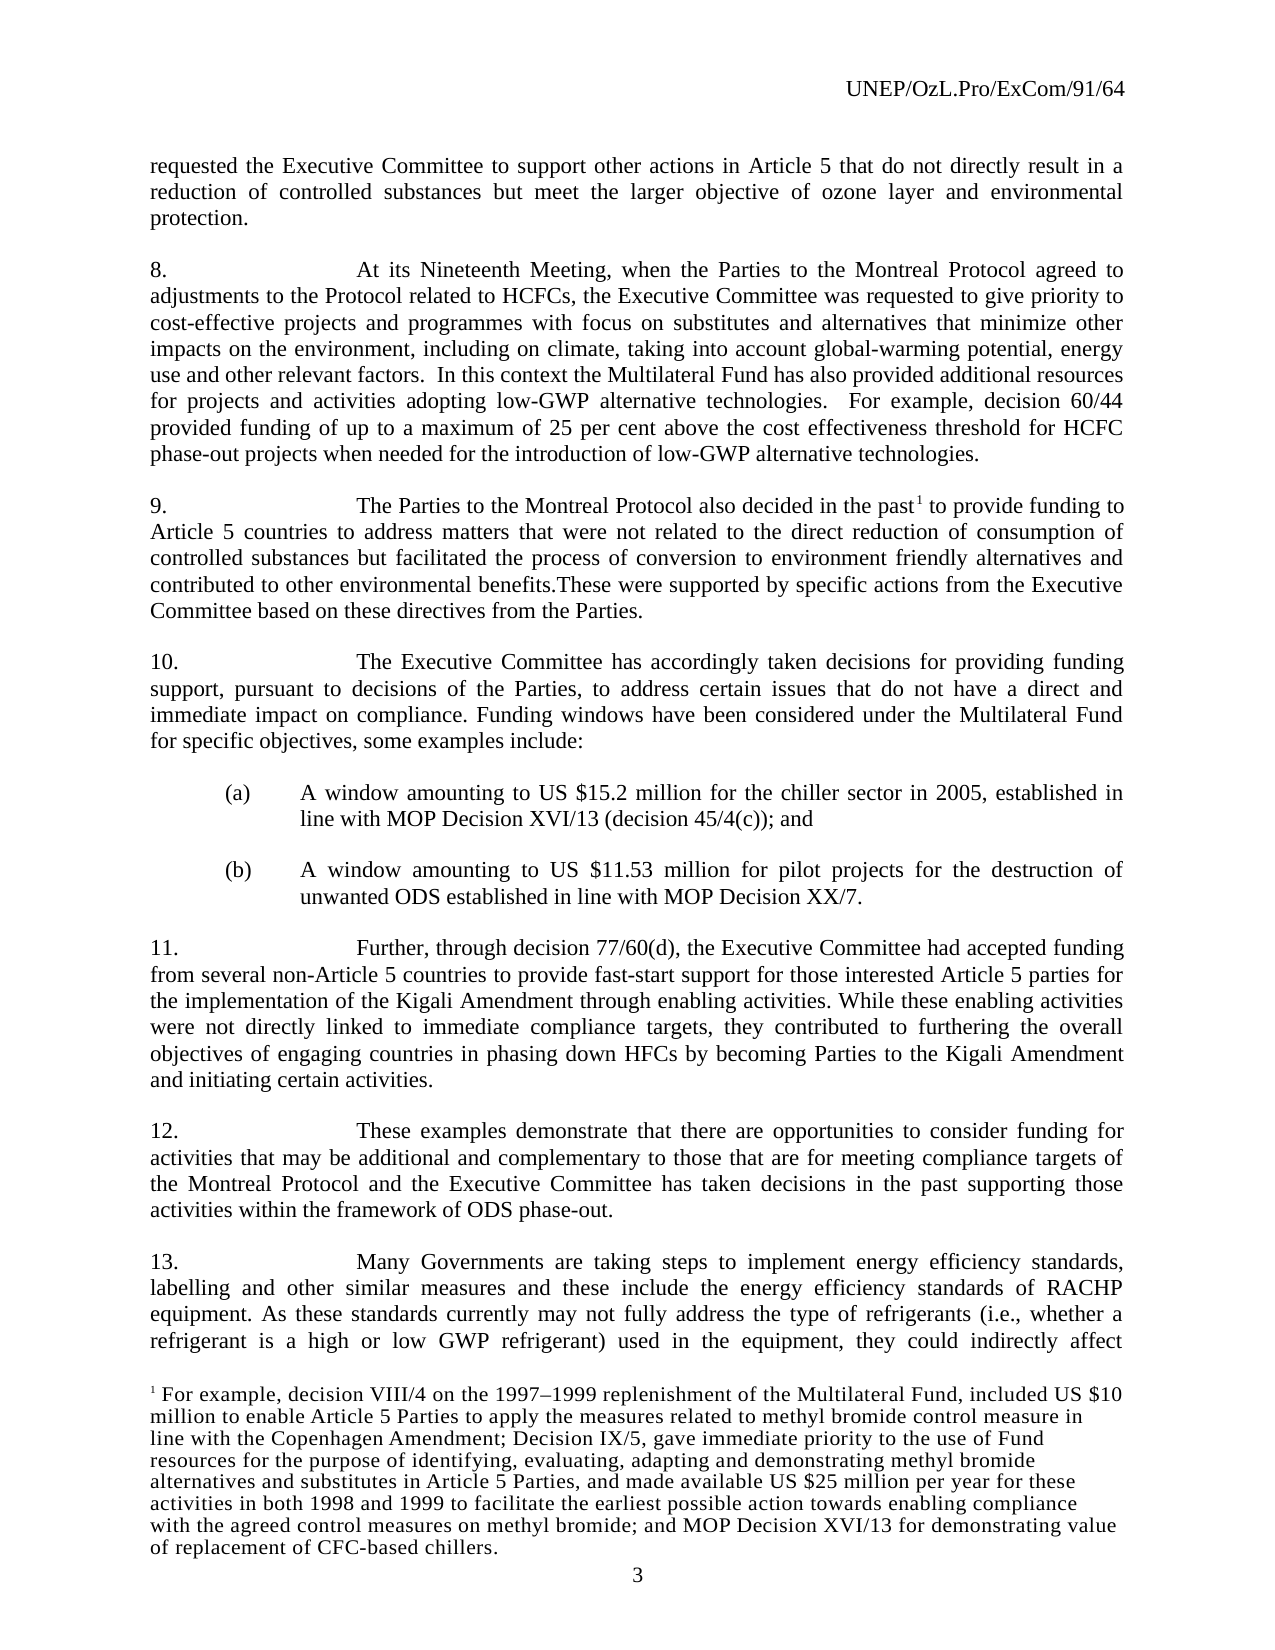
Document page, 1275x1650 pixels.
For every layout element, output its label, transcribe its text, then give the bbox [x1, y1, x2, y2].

subtitle The Parties to the Montreal Protocol also decided in the past to provide funding to Article 5 countries to address matters that were not related to the direct reduction of consumption of controlled substances but facilitated the process of conversion to environment friendly alternatives and contributed to other environmental benefits.These were supported by specific actions from the Executive Committee based on these directives from the Parties. [150, 492, 1125, 623]
subtitle Further, through decision 77/60(d), the Executive Committee had accepted funding from several non-Article 5 countries to provide fast-start support for those interested Article 5 parties for the implementation of the Kigali Amendment through enabling activities. While these enabling activities were not directly linked to immediate compliance targets, they contributed to furthering the overall objectives of engaging countries in phasing down HFCs by becoming Parties to the Kigali Amendment and initiating certain activities. [150, 934, 1125, 1092]
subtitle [150, 1248, 1125, 1353]
subtitle At its Nineteenth Meeting, when the Parties to the Montreal Protocol agreed to adjustments to the Protocol related to HCFCs, the Executive Committee was requested to give priority to cost-effective projects and programmes with focus on substitutes and alternatives that minimize other impacts on the environment, including on climate, taking into account global-warming potential, energy use and other relevant factors. In this context the Multilateral Fund has also provided additional resources for projects and activities adopting low-GWP alternative technologies. For example, decision 60/44 provided funding of up to a maximum of 25 per cent above the cost effectiveness threshold for HCFC phase-out projects when needed for the introduction of low-GWP alternative technologies. [150, 256, 1125, 467]
subtitle A window amounting to US $11.53 million for pilot projects for the destruction of unwanted ODS established in line with MOP Decision XX/7. [225, 857, 1125, 909]
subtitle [150, 152, 1125, 231]
subtitle The Executive Committee has accordingly taken decisions for providing funding support, pursuant to decisions of the Parties, to address certain issues that do not have a direct and immediate impact on compliance. Funding windows have been considered under the Multilateral Fund for specific objectives, some examples include: [150, 648, 1125, 754]
subtitle These examples demonstrate that there are opportunities to consider funding for activities that may be additional and complementary to those that are for meeting compliance targets of the Montreal Protocol and the Executive Committee has taken decisions in the past supporting those activities within the framework of ODS phase-out. [150, 1117, 1125, 1223]
subtitle A window amounting to US $15.2 million for the chiller sector in 2005, established in line with MOP Decision XVI/13 (decision 45/4(c)); and [225, 779, 1125, 832]
